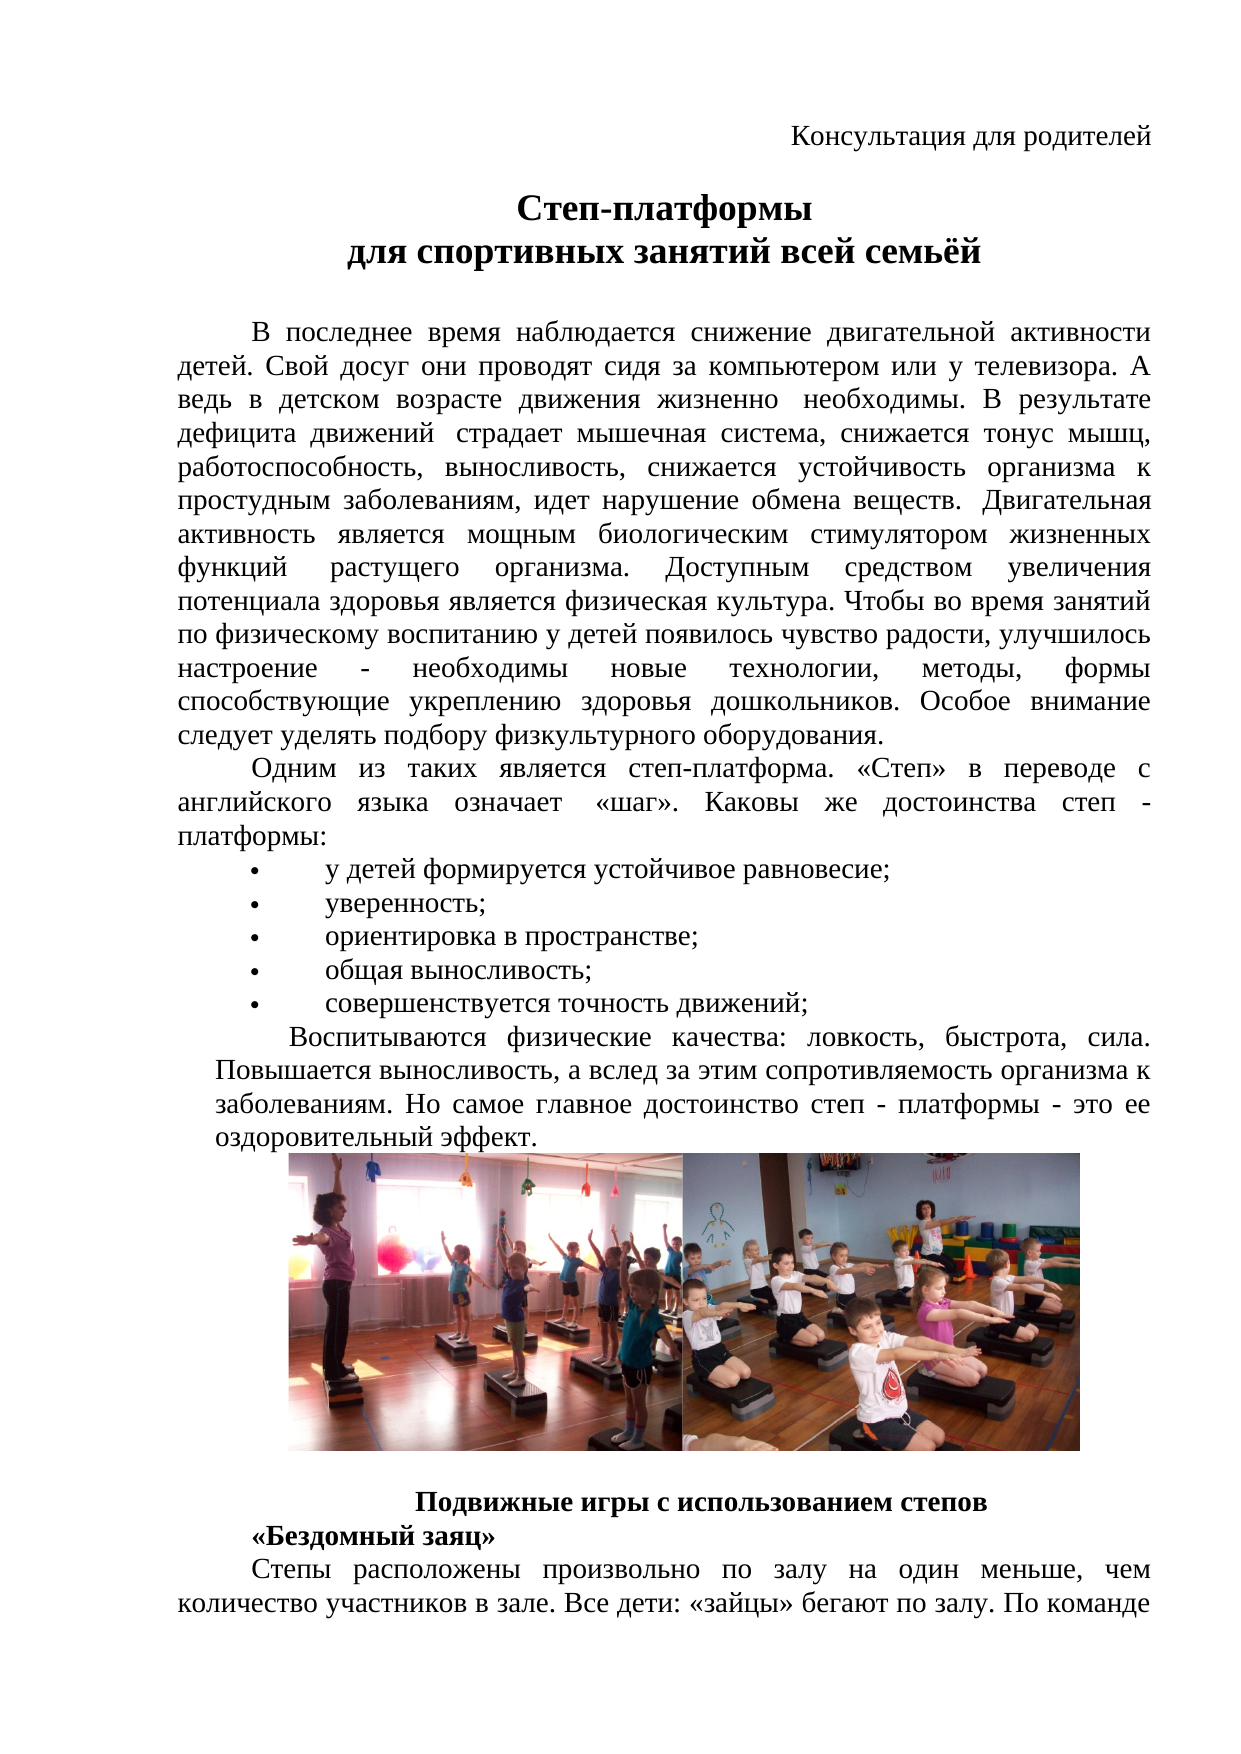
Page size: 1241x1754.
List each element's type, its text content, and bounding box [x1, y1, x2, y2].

text для спортивных занятий всей семьёй [177, 228, 1152, 271]
text В последнее время наблюдается снижение двигательной активности детей. Свой досуг они проводят сидя за компьютером или у телевизора. А ведь в детском возрасте движения жизненно необходимы. В результате дефицита движений страдает мышечная система, снижается тонус мышц, работоспособность, выносливость, снижается устойчивость организма к простудным заболеваниям, идет нарушение обмена веществ. Двигательная активность является мощным биологическим стимулятором жизненных функций растущего организма. Доступным средством увеличения потенциала здоровья является физическая культура. Чтобы во время занятий по физическому воспитанию у детей появилось чувство радости, улучшилось настроение - необходимы новые технологии, методы, формы способствующие укреплению здоровья дошкольников. Особое внимание следует уделять подбору физкультурного оборудования. [177, 314, 1152, 751]
list уверенность; [177, 885, 1152, 918]
list ориентировка в пространстве; [177, 918, 1152, 952]
list совершенствуется точность движений; [177, 985, 1152, 1019]
text Подвижные игры с использованием степов [177, 1484, 1152, 1518]
text Степ-платформы [177, 185, 1152, 228]
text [177, 1551, 1152, 1618]
list общая выносливость; [177, 952, 1152, 985]
text Воспитываются физические качества: ловкость, быстрота, сила. Повышается выносливость, а вслед за этим сопротивляемость организма к заболеваниям. Но самое главное достоинство степ - платформы - это ее оздоровительный эффект. [215, 1019, 1152, 1153]
picture [288, 1153, 1080, 1451]
text Консультация для родителей [177, 118, 1152, 152]
text Одним из таких является степ-платформа. «Степ» в переводе с английского языка означает «шаг». Каковы же достоинства степ - платформы: [177, 751, 1152, 851]
text «Бездомный заяц» [177, 1518, 1152, 1551]
list у детей формируется устойчивое равновесие; [177, 851, 1152, 885]
